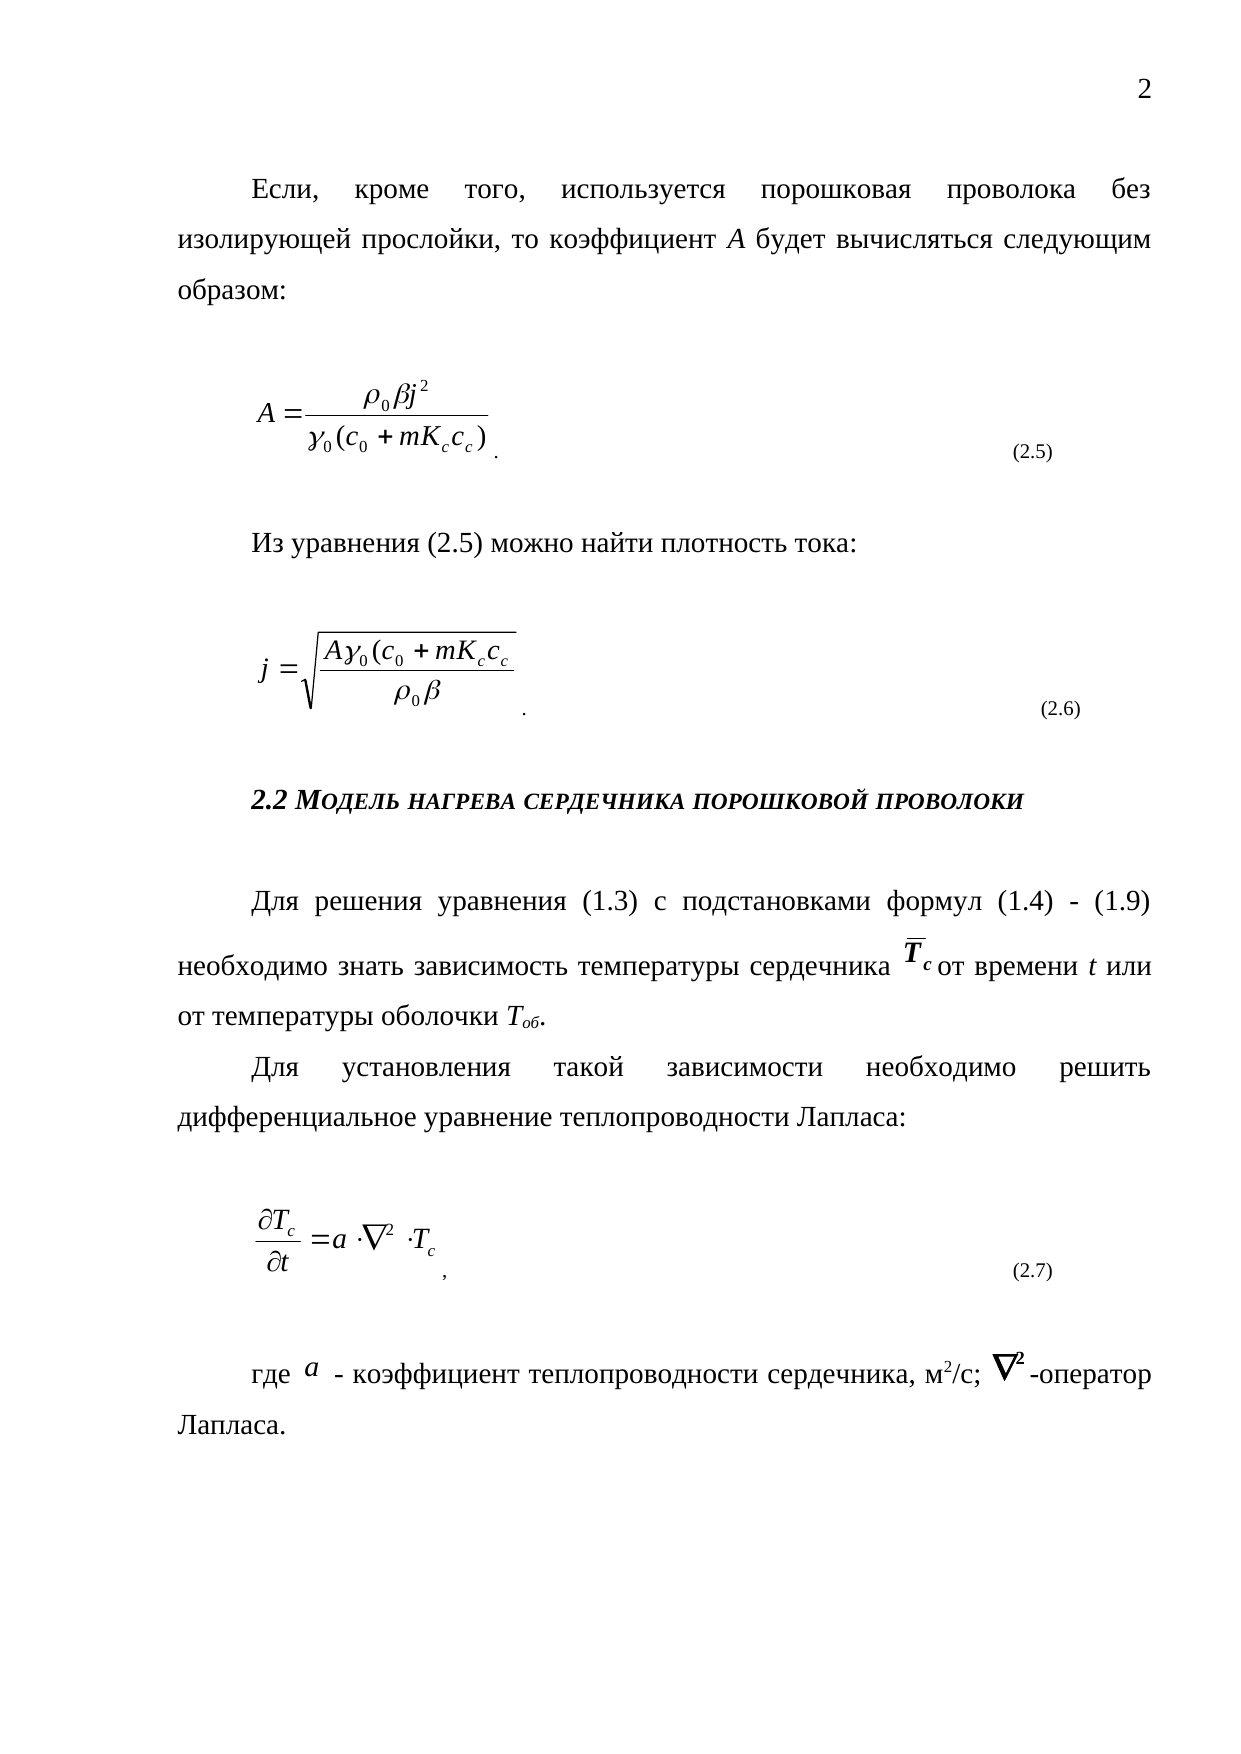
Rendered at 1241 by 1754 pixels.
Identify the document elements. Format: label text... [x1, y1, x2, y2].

text Для установления такой зависимости необходимо решить дифференциальное уравнение теплопроводности Лапласа: [177, 1049, 1152, 1133]
text Если, кроме того, используется порошковая проволока без изолирующей прослойки, то коэффициент А будет вычисляться следующим образом: [177, 171, 1152, 306]
text . (2.6) [177, 626, 1152, 720]
text . (2.5) [177, 373, 1152, 463]
text Из уравнения (2.5) можно найти плотность тока: [177, 526, 1152, 559]
subtitle 2.2 Модель нагрева сердечника порошковой проволоки [177, 782, 1152, 816]
text где - коэффициент теплопроводности сердечника, м2/с; -оператор Лапласа. [177, 1345, 1152, 1441]
text Для решения уравнения (1.3) с подстановками формул (1.4) - (1.9) необходимо знать зависимость температуры сердечника от времени t или от температуры оболочки Тоб. [177, 883, 1152, 1032]
text , (2.7) [177, 1200, 1152, 1282]
